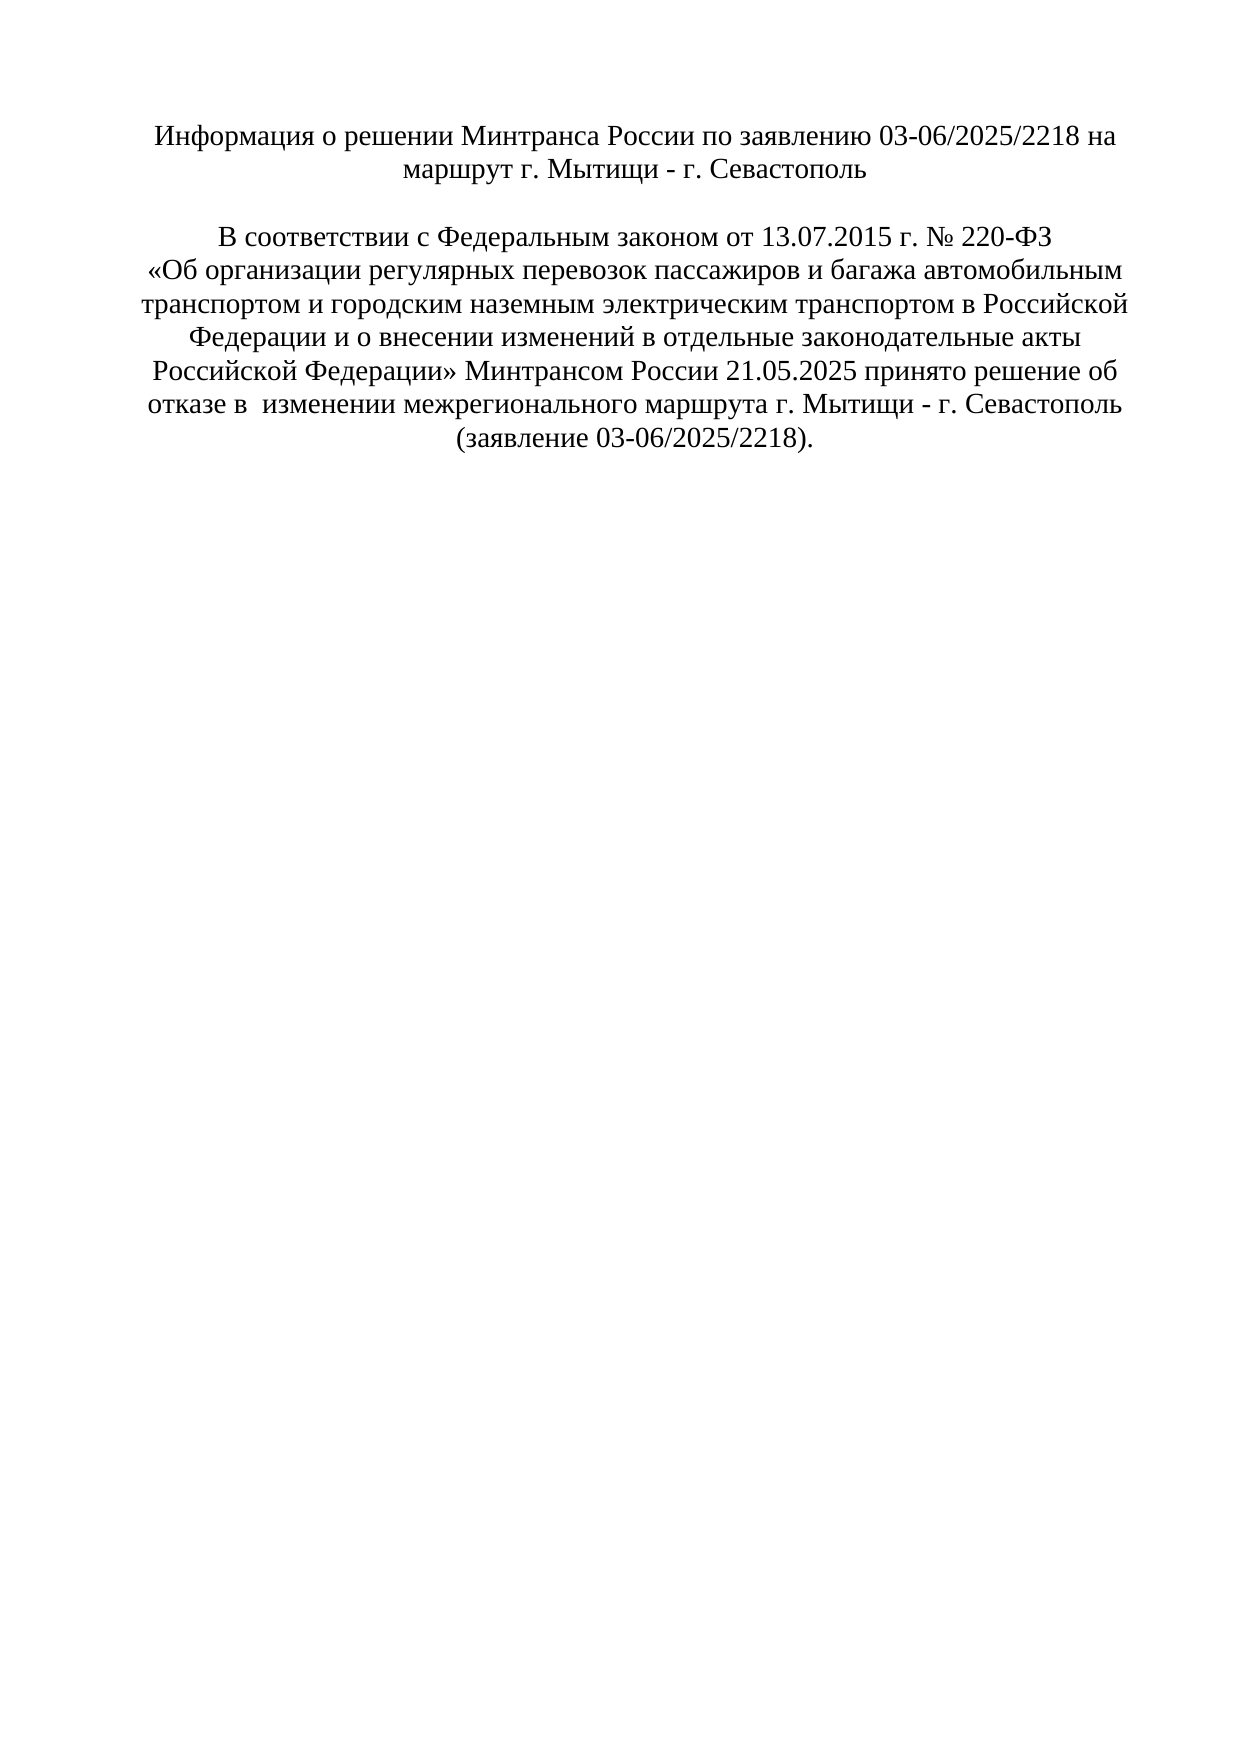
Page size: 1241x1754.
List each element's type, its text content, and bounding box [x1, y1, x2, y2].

text Информация о решении Минтранса России по заявлению 03-06/2025/2218 на маршрут г. Мытищи - г. Севастополь [118, 118, 1152, 185]
text В соответствии с Федеральным законом от 13.07.2015 г. № 220-ФЗ «Об организации регулярных перевозок пассажиров и багажа автомобильным транспортом и городским наземным электрическим транспортом в Российской Федерации и о внесении изменений в отдельные законодательные акты Российской Федерации» Минтрансом России 21.05.2025 принято решение об отказе в изменении межрегионального маршрута г. Мытищи - г. Севастополь (заявление 03-06/2025/2218). [118, 219, 1152, 453]
